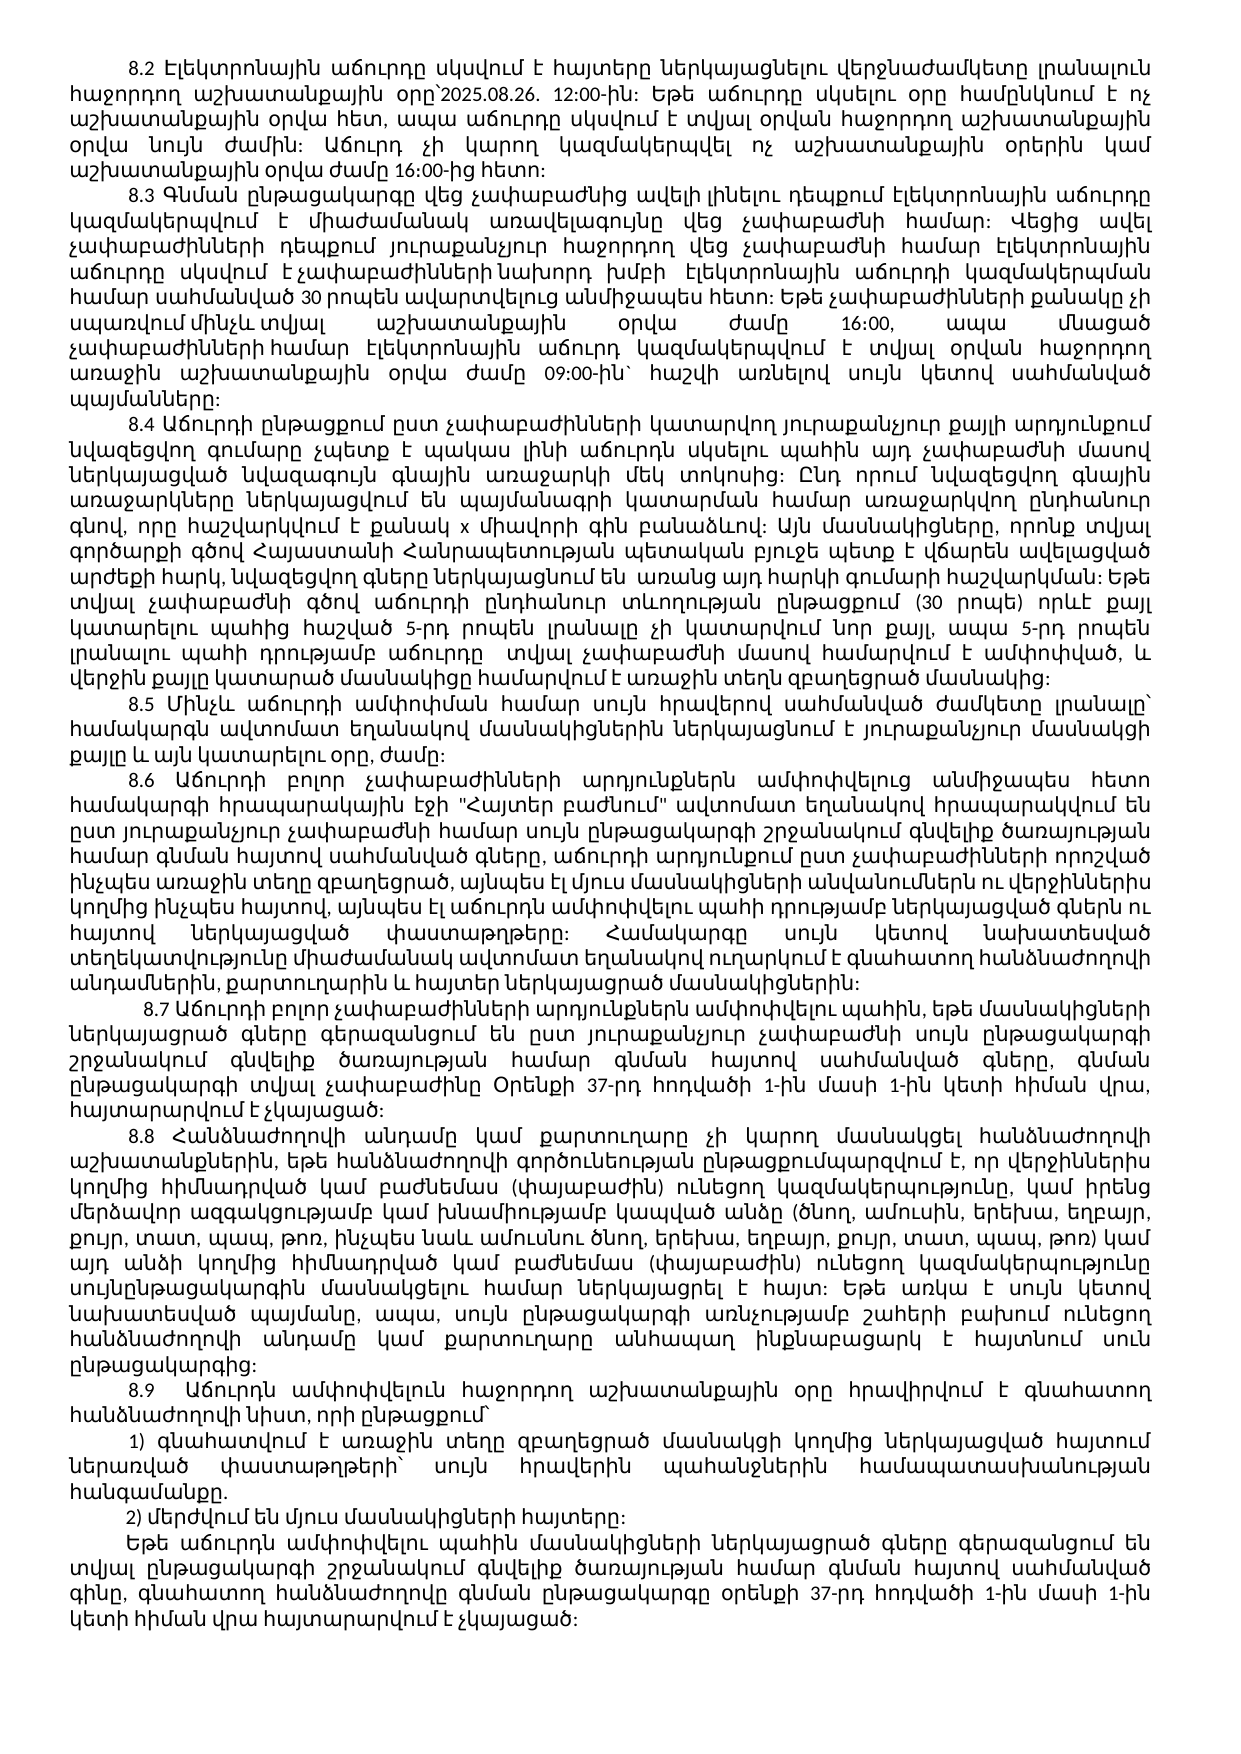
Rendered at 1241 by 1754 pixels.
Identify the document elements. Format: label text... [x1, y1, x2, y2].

text 8.4 Աճուրդի ընթացքում ըստ չափաբաժինների կատարվող յուրաքանչյուր քայլի արդյունքում նվազեցվող գումարը չպետք է պակաս լինի աճուրդն սկսելու պահին այդ չափաբաժնի մասով ներկայացված նվազագույն գնային առաջարկի մեկ տոկոսից: Ընդ որում նվազեցվող գնային առաջարկները ներկայացվում են պայմանագրի կատարման համար առաջարկվող ընդհանուր գնով, որը հաշվարկվում է քանակ x միավորի գին բանաձևով: Այն մասնակիցները, որոնք տվյալ գործարքի գծով Հայաստանի Հանրապետության պետական բյուջե պետք է վճարեն ավելացված արժեքի հարկ, նվազեցվող գները ներկայացնում են առանց այդ հարկի գումարի հաշվարկման: Եթե տվյալ չափաբաժնի գծով աճուրդի ընդհանուր տևողության ընթացքում (30 րոպե) որևէ քայլ կատարելու պահից հաշված 5-րդ րոպեն լրանալը չի կատարվում նոր քայլ, ապա 5-րդ րոպեն լրանալու պահի դրությամբ աճուրդը տվյալ չափաբաժնի մասով համարվում է ամփոփված, և վերջին քայլը կատարած մասնակիցը համարվում է առաջին տեղն զբաղեցրած մասնակից: [69, 411, 1152, 691]
text 8.3 Գնման ընթացակարգը վեց չափաբաժնից ավելի լինելու դեպքում էլեկտրոնային աճուրդը կազմակերպվում է միաժամանակ առավելագույնը վեց չափաբաժնի համար: Վեցից ավել չափաբաժինների դեպքում յուրաքանչյուր հաջորդող վեց չափաբաժնի համար էլեկտրոնային աճուրդը սկսվում է չափաբաժինների նախորդ խմբի էլեկտրոնային աճուրդի կազմակերպման համար սահմանված 30 րոպեն ավարտվելուց անմիջապես հետո: Եթե չափաբաժինների քանակը չի սպառվում մինչև տվյալ աշխատանքային օրվա ժամը 16։00, ապա մնացած չափաբաժինների համար էլեկտրոնային աճուրդ կազմակերպվում է տվյալ օրվան հաջորդող առաջին աշխատանքային օրվա ժամը 09:00-ին` հաշվի առնելով սույն կետով սահմանված պայմանները: [69, 183, 1152, 411]
text 8.6 Աճուրդի բոլոր չափաբաժինների արդյունքներն ամփոփվելուց անմիջապես հետո համակարգի հրապարակային էջի "Հայտեր բաժնում" ավտոմատ եղանակով հրապարակվում են ըստ յուրաքանչյուր չափաբաժնի համար սույն ընթացակարգի շրջանակում գնվելիք ծառայության համար գնման հայտով սահմանված գները, աճուրդի արդյունքում ըստ չափաբաժինների որոշված ինչպես առաջին տեղը զբաղեցրած, այնպես էլ մյուս մասնակիցների անվանումներն ու վերջիններիս կողմից ինչպես հայտով, այնպես էլ աճուրդն ամփոփվելու պահի դրությամբ ներկայացված գներն ու հայտով ներկայացված փաստաթղթերը: Համակարգը սույն կետով նախատեսված տեղեկատվությունը միաժամանակ ավտոմատ եղանակով ուղարկում է գնահատող հանձնաժողովի անդամներին, քարտուղարին և հայտեր ներկայացրած մասնակիցներին: [69, 767, 1152, 996]
text 2) մերժվում են մյուս մասնակիցների հայտերը: [69, 1504, 1152, 1530]
text 8.7 Աճուրդի բոլոր չափաբաժինների արդյունքներն ամփոփվելու պահին, եթե մասնակիցների ներկայացրած գները գերազանցում են ըստ յուրաքանչյուր չափաբաժնի սույն ընթացակարգի շրջանակում գնվելիք ծառայության համար գնման հայտով սահմանված գները, գնման ընթացակարգի տվյալ չափաբաժինը Օրենքի 37-րդ հոդվածի 1-ին մասի 1-ին կետի հիման վրա, հայտարարվում է չկայացած: [69, 996, 1152, 1123]
text 8.2 Էլեկտրոնային աճուրդը սկսվում է հայտերը ներկայացնելու վերջնաժամկետը լրանալուն հաջորդող աշխատանքային օրը՝2025.08.26. 12:00 -ին: Եթե աճուրդը սկսելու օրը համընկնում է ոչ աշխատանքային օրվա հետ, ապա աճուրդը սկսվում է տվյալ օրվան հաջորդող աշխատանքային օրվա նույն ժամին: Աճուրդ չի կարող կազմակերպվել ոչ աշխատանքային օրերին կամ աշխատանքային օրվա ժամը 16։00-ից հետո: [69, 56, 1152, 183]
text 8.8 Հանձնաժողովի անդամը կամ քարտուղարը չի կարող մասնակցել հանձնաժողովի աշխատանքներին, եթե հանձնաժողովի գործունեության ընթացքումպարզվում է, որ վերջիններիս կողմից հիմնադրված կամ բաժնեմաս (փայաբաժին) ունեցող կազմակերպությունը, կամ իրենց մերձավոր ազգակցությամբ կամ խնամիությամբ կապված անձը (ծնող, ամուսին, երեխա, եղբայր, քույր, տատ, պապ, թոռ, ինչպես նաև ամուսնու ծնող, երեխա, եղբայր, քույր, տատ, պապ, թոռ) կամ այդ անձի կողմից հիմնադրված կամ բաժնեմաս (փայաբաժին) ունեցող կազմակերպությունը սույնընթացակարգին մասնակցելու համար ներկայացրել է հայտ: Եթե առկա է սույն կետով նախատեսված պայմանը, ապա, սույն ընթացակարգի առնչությամբ շահերի բախում ունեցող հանձնաժողովի անդամը կամ քարտուղարը անհապաղ ինքնաբացարկ է հայտնում սուն ընթացակարգից: [69, 1123, 1152, 1377]
text 8.9 Աճուրդն ամփոփվելուն հաջորդող աշխատանքային օրը հրավիրվում է գնահատող հանձնաժողովի նիստ, որի ընթացքում՝ [69, 1377, 1152, 1428]
text Եթե աճուրդն ամփոփվելու պահին մասնակիցների ներկայացրած գները գերազանցում են տվյալ ընթացակարգի շրջանակում գնվելիք ծառայության համար գնման հայտով սահմանված գինը, գնահատող հանձնաժողովը գնման ընթացակարգը օրենքի 37-րդ հոդվածի 1-ին մասի 1-ին կետի հիման վրա հայտարարվում է չկայացած: [69, 1530, 1152, 1631]
text 1) գնահատվում է առաջին տեղը զբաղեցրած մասնակցի կողմից ներկայացված հայտում ներառված փաստաթղթերի՝ սույն հրավերին պահանջներին համապատասխանության հանգամանքը. [69, 1428, 1152, 1504]
text 8.5 Մինչև աճուրդի ամփոփման համար սույն հրավերով սահմանված ժամկետը լրանալը՝ համակարգն ավտոմատ եղանակով մասնակիցներին ներկայացնում է յուրաքանչյուր մասնակցի քայլը և այն կատարելու օրը, ժամը: [69, 691, 1152, 767]
